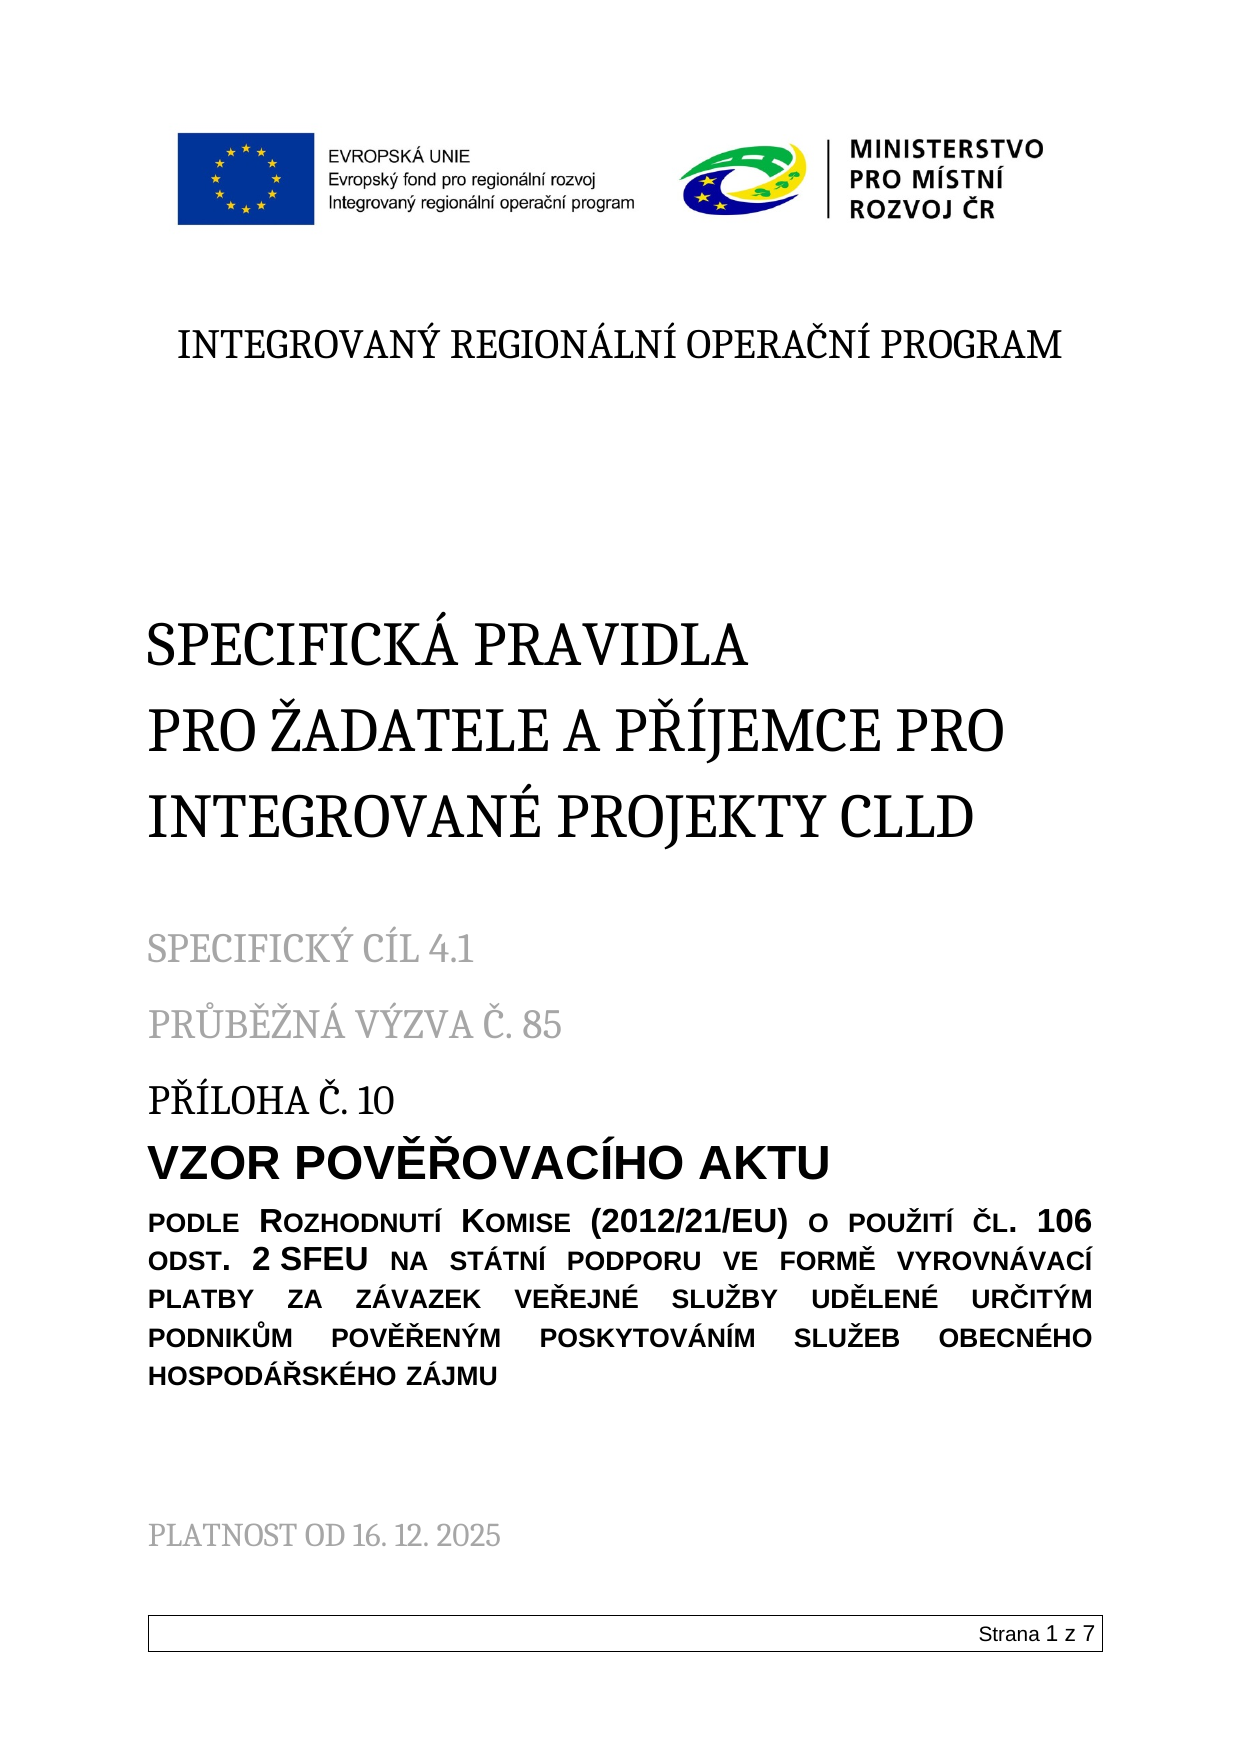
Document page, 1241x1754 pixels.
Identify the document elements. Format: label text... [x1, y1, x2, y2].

text pLATNOST OD 16. 12. 2025 [148, 1516, 1093, 1555]
text PŘÍLOHA Č. 10 [148, 1077, 1093, 1125]
text INTEGROVANÝ REGIONÁLNÍ OPERAČNÍ PROGRAM [148, 321, 1093, 369]
text průběžná výzva č. 85 [148, 1001, 1093, 1049]
text Vzor Pověřovacího aktu [148, 1135, 1093, 1190]
picture [147, 101, 1073, 255]
text SPECIFICKÝ CÍL 4.1 [148, 925, 1093, 973]
text PRO ŽADATELE A PŘÍJEMCE pro integrované projekty clld [148, 695, 1093, 853]
text podle Rozhodnutí Komise (2012/21/EU) o použití čl. 106 odst. 2 SFEU na státní podporu ve formě vyrovnávací platby za závazek veřejné služby udělené určitým podnikům pověřeným poskytováním služeb obecného hospodářského zájmu [148, 1201, 1093, 1393]
text Specifická PRAVIDLA [148, 609, 1093, 681]
